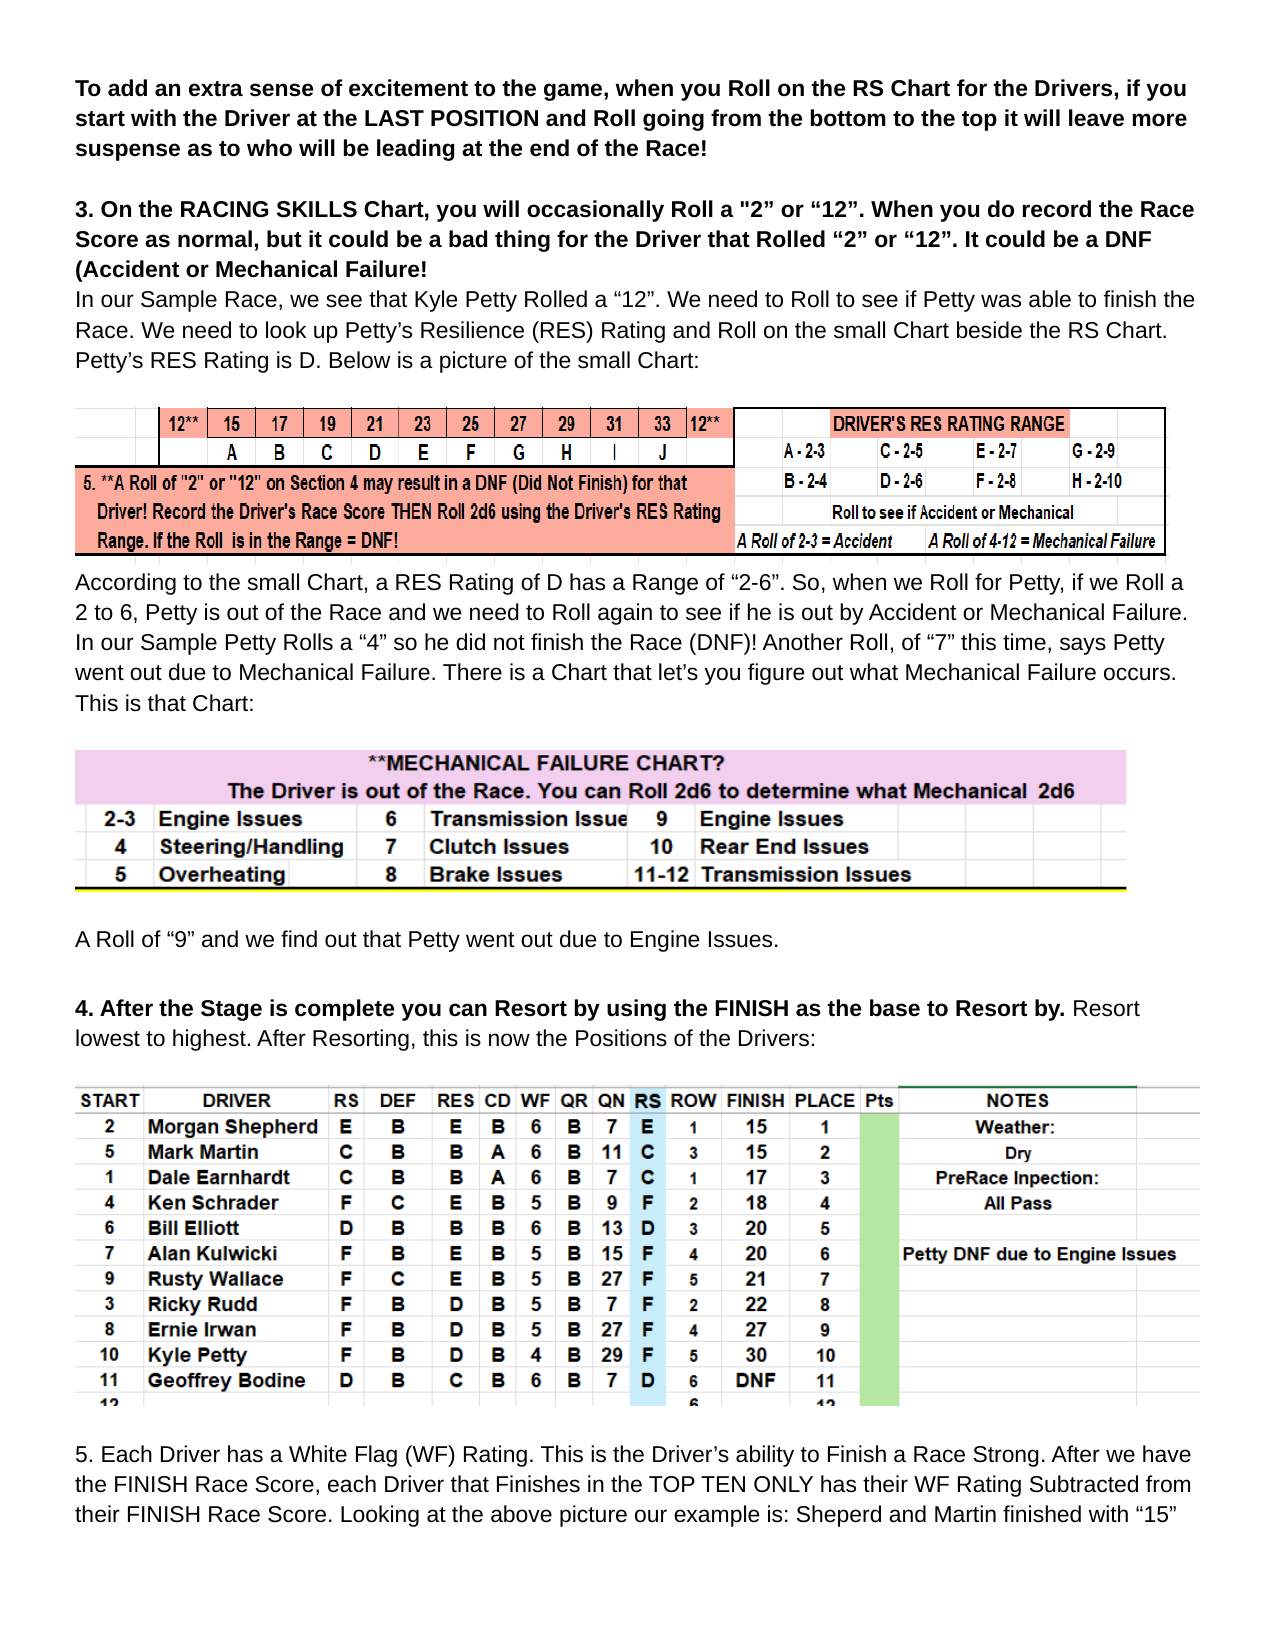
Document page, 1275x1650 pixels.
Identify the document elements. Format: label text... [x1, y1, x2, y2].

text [75, 1441, 1200, 1527]
text A Roll of “9” and we find out that Petty went out due to Engine Issues. [75, 926, 1200, 953]
text To add an extra sense of excitement to the game, when you Roll on the RS Chart for the Drivers, if you start with the Driver at the LAST POSITION and Roll going from the bottom to the top it will leave more suspense as to who will be leading at the end of the Race! [75, 75, 1200, 162]
text 4. After the Stage is complete you can Resort by using the FINISH as the base to Resort by. Resort lowest to highest. After Resorting, this is now the Positions of the Drivers: [75, 994, 1200, 1051]
text 3. On the RACING SKILLS Chart, you will occasionally Roll a "2” or “12”. When you do record the Race Score as normal, but it could be a bad thing for the Driver that Rolled “2” or “12”. It could be a DNF (Accident or Mechanical Failure! [75, 196, 1200, 283]
picture [75, 750, 1127, 892]
text In our Sample Race, we see that Kyle Petty Rolled a “12”. We need to Roll to see if Petty was able to finish the Race. We need to look up Petty’s Resilience (RES) Rating and Roll on the small Chart beside the RS Chart. Petty’s RES Rating is D. Below is a picture of the small Chart: [75, 286, 1200, 373]
picture [75, 1085, 1200, 1406]
text According to the small Chart, a RES Rating of D has a Range of “2-6”. So, when we Roll for Petty, if we Roll a 2 to 6, Petty is out of the Race and we need to Roll again to see if he is out by Accident or Mechanical Failure. In our Sample Petty Rolls a “4” so he did not finish the Race (DNF)! Another Roll, of “7” this time, says Petty went out due to Mechanical Failure. There is a Chart that let’s you figure out what Mechanical Failure occurs. This is that Chart: [75, 569, 1200, 716]
picture [75, 407, 1169, 564]
